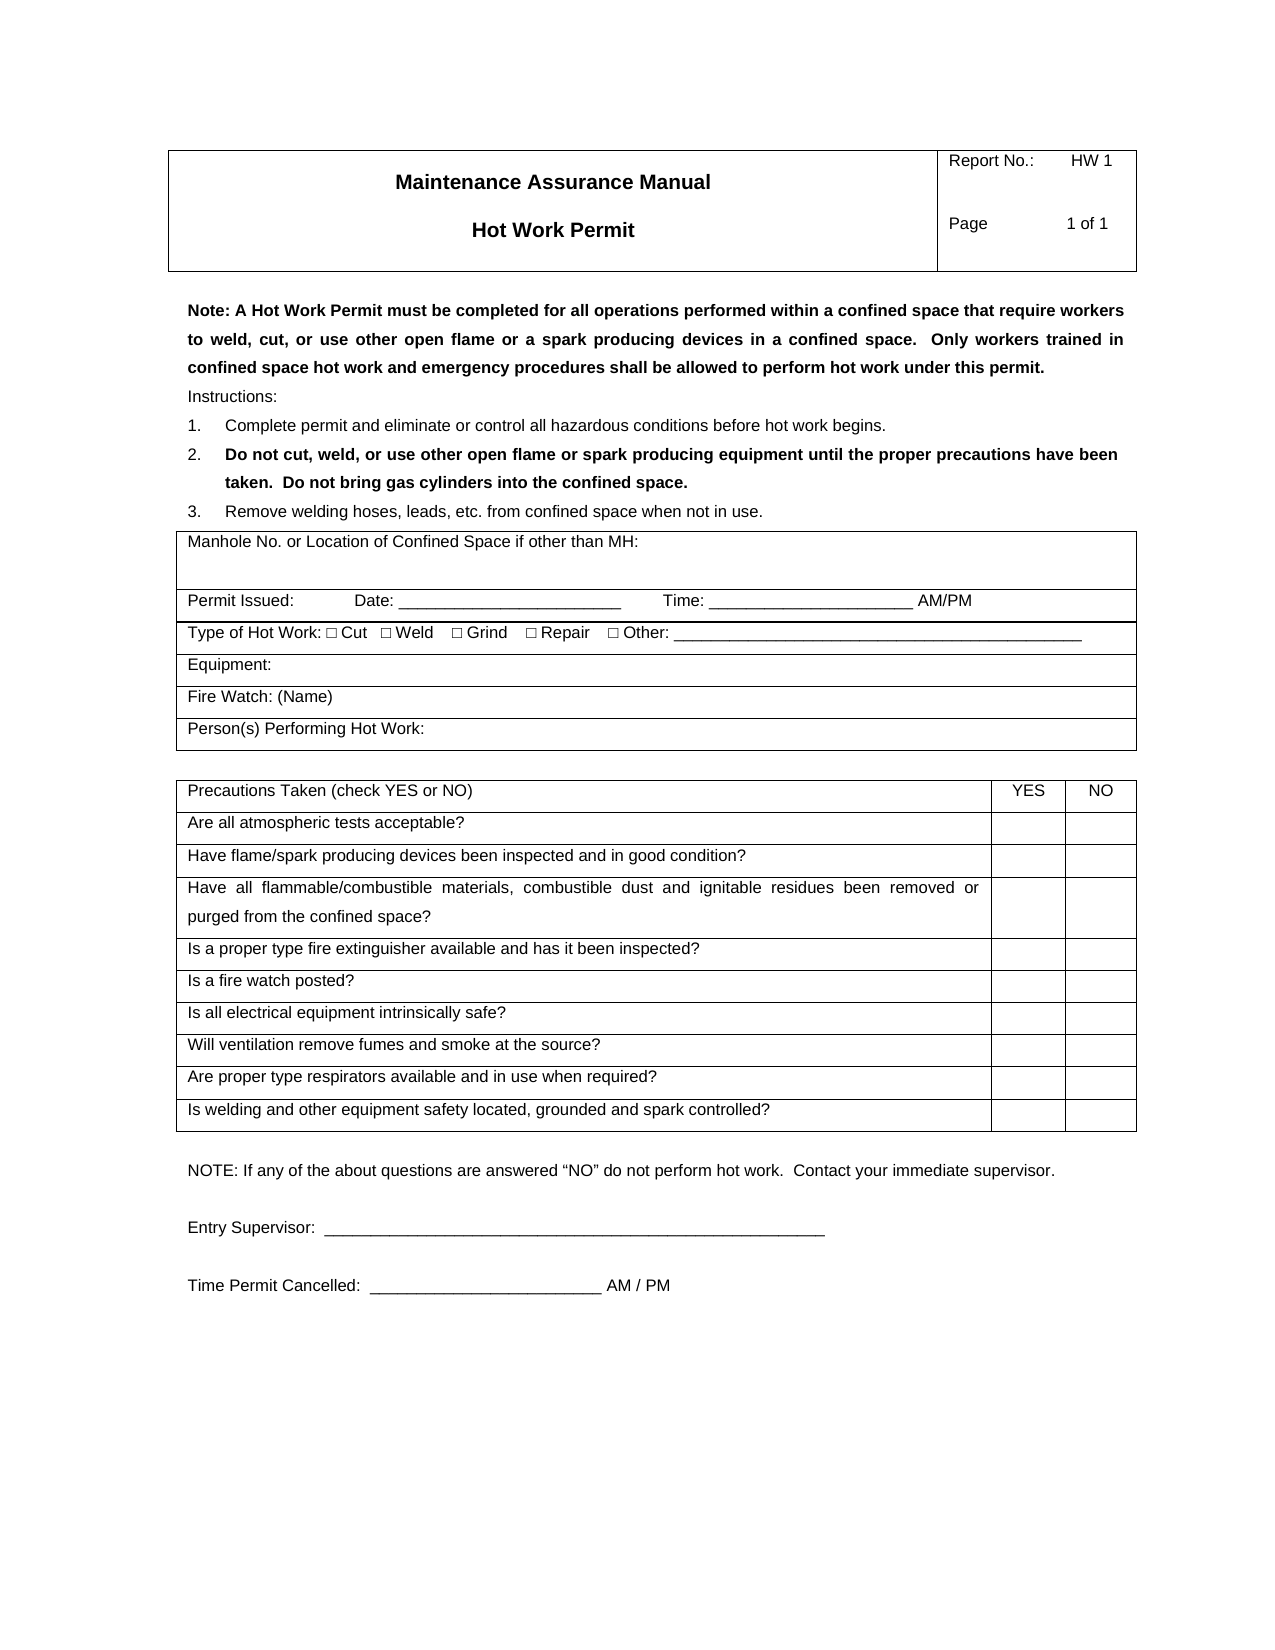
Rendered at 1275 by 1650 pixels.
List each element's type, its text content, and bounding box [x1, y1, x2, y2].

table_cell [992, 1035, 1065, 1066]
table_cell [1066, 1035, 1136, 1066]
table_header Report No.: HW 1 Page 1 of 1 [938, 151, 1136, 271]
text Note: A Hot Work Permit must be completed for all operations performed within a confined space that require workers to weld, cut, or use other open flame or a spark producing devices in a confined space. Only workers trained in confined space hot work and emergency procedures shall be allowed to perform hot work under this permit. [187, 301, 1125, 377]
text 2. Do not cut, weld, or use other open flame or spark producing equipment until the proper precautions have been taken. Do not bring gas cylinders into the confined space. [187, 444, 1125, 492]
text Time Permit Cancelled: _________________________ AM / PM [187, 1275, 1125, 1294]
table_header Maintenance Assurance Manual Hot Work Permit [169, 151, 937, 271]
text NOTE: If any of the about questions are answered “NO” do not perform hot work. Contact your immediate supervisor. [187, 1160, 1125, 1179]
table_cell [1066, 971, 1136, 1002]
table_cell Person(s) Performing Hot Work: [177, 719, 1136, 750]
table_cell [992, 1067, 1065, 1098]
table_cell [992, 845, 1065, 877]
table_cell [1066, 878, 1136, 937]
table_cell Equipment: [177, 655, 1136, 686]
table_cell Will ventilation remove fumes and smoke at the source? [177, 1035, 991, 1066]
table_cell Is welding and other equipment safety located, grounded and spark controlled? [177, 1100, 991, 1131]
table_cell Are proper type respirators available and in use when required? [177, 1067, 991, 1098]
table_cell Is a fire watch posted? [177, 971, 991, 1002]
table_header Precautions Taken (check YES or NO) [177, 781, 991, 812]
table_cell [992, 813, 1065, 844]
table_cell Permit Issued: Date: ________________________ Time: ______________________ AM/PM [177, 590, 1136, 621]
table_cell [992, 939, 1065, 970]
table_cell [992, 1003, 1065, 1034]
table_cell Are all atmospheric tests acceptable? [177, 813, 991, 844]
text Entry Supervisor: ______________________________________________________ [187, 1218, 1125, 1237]
table_header NO [1066, 781, 1136, 812]
table_cell [1066, 1067, 1136, 1098]
table_cell [1066, 939, 1136, 970]
table_header Manhole No. or Location of Confined Space if other than MH: [177, 532, 1136, 589]
table_cell [1066, 845, 1136, 877]
table_cell Have all flammable/combustible materials, combustible dust and ignitable residues been removed or purged from the confined space? [177, 878, 991, 937]
table_cell Have flame/spark producing devices been inspected and in good condition? [177, 845, 991, 877]
table_cell [1066, 1100, 1136, 1131]
table_cell [1066, 813, 1136, 844]
text Instructions: [187, 387, 1125, 406]
text 1. Complete permit and eliminate or control all hazardous conditions before hot work begins. [187, 416, 1125, 435]
table_cell [1066, 1003, 1136, 1034]
table_cell [992, 878, 1065, 937]
text 3. Remove welding hoses, leads, etc. from confined space when not in use. [187, 502, 1125, 521]
table_cell Fire Watch: (Name) [177, 687, 1136, 718]
table_cell Type of Hot Work: □ Cut □ Weld □ Grind □ Repair □ Other: ____________________________________________ [177, 623, 1136, 654]
table_cell [992, 971, 1065, 1002]
table_header YES [992, 781, 1065, 812]
table_cell [992, 1100, 1065, 1131]
table_cell Is all electrical equipment intrinsically safe? [177, 1003, 991, 1034]
table_cell Is a proper type fire extinguisher available and has it been inspected? [177, 939, 991, 970]
